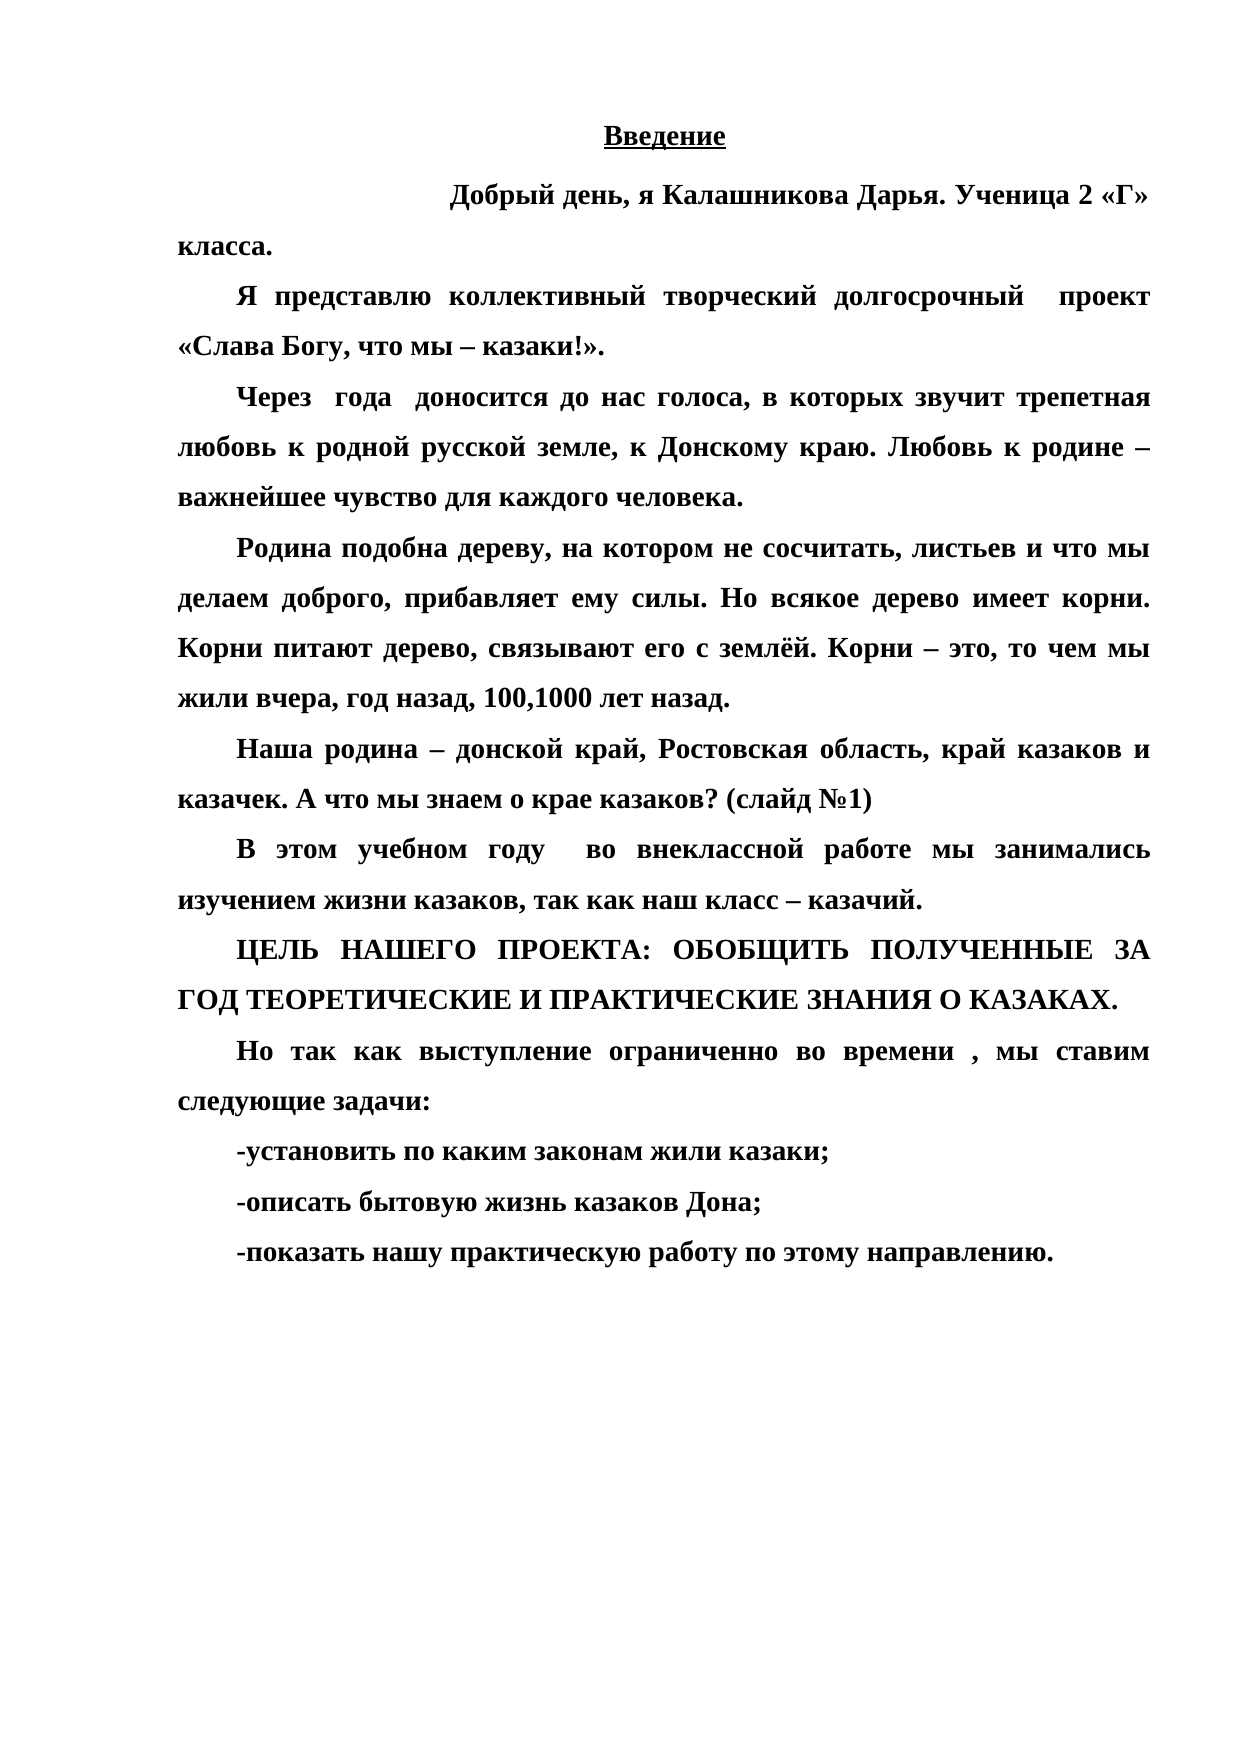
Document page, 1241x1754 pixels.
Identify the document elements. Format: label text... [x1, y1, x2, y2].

text Наша родина – донской край, Ростовская область, край казаков и казачек. А что мы знаем о крае казаков? (слайд №1) [177, 731, 1152, 815]
text ЦЕЛЬ НАШЕГО ПРОЕКТА: ОБОБЩИТЬ ПОЛУЧЕННЫЕ ЗА ГОД ТЕОРЕТИЧЕСКИЕ И ПРАКТИЧЕСКИЕ ЗНАНИЯ О КАЗАКАХ. [177, 932, 1152, 1016]
text Родина подобна дереву, на котором не сосчитать, листьев и что мы делаем доброго, прибавляет ему силы. Но всякое дерево имеет корни. Корни питают дерево, связывают его с землёй. Корни – это, то чем мы жили вчера, год назад, 100,1000 лет назад. [177, 530, 1152, 714]
text -установить по каким законам жили казаки; [177, 1133, 1152, 1167]
text В этом учебном году во внеклассной работе мы занимались изучением жизни казаков, так как наш класс – казачий. [177, 832, 1152, 915]
text Я представлю коллективный творческий долгосрочный проект «Слава Богу, что мы – казаки!». [177, 278, 1152, 362]
text -показать нашу практическую работу по этому направлению. [177, 1234, 1152, 1268]
text Через года доносится до нас голоса, в которых звучит трепетная любовь к родной русской земле, к Донскому краю. Любовь к родине – важнейшее чувство для каждого человека. [177, 379, 1152, 513]
text -описать бытовую жизнь казаков Дона; [177, 1184, 1152, 1217]
text Но так как выступление ограниченно во времени , мы ставим следующие задачи: [177, 1033, 1152, 1117]
text Добрый день, я Калашникова Дарья. Ученица 2 «Г» класса. [177, 177, 1152, 261]
text Введение [177, 118, 1152, 152]
